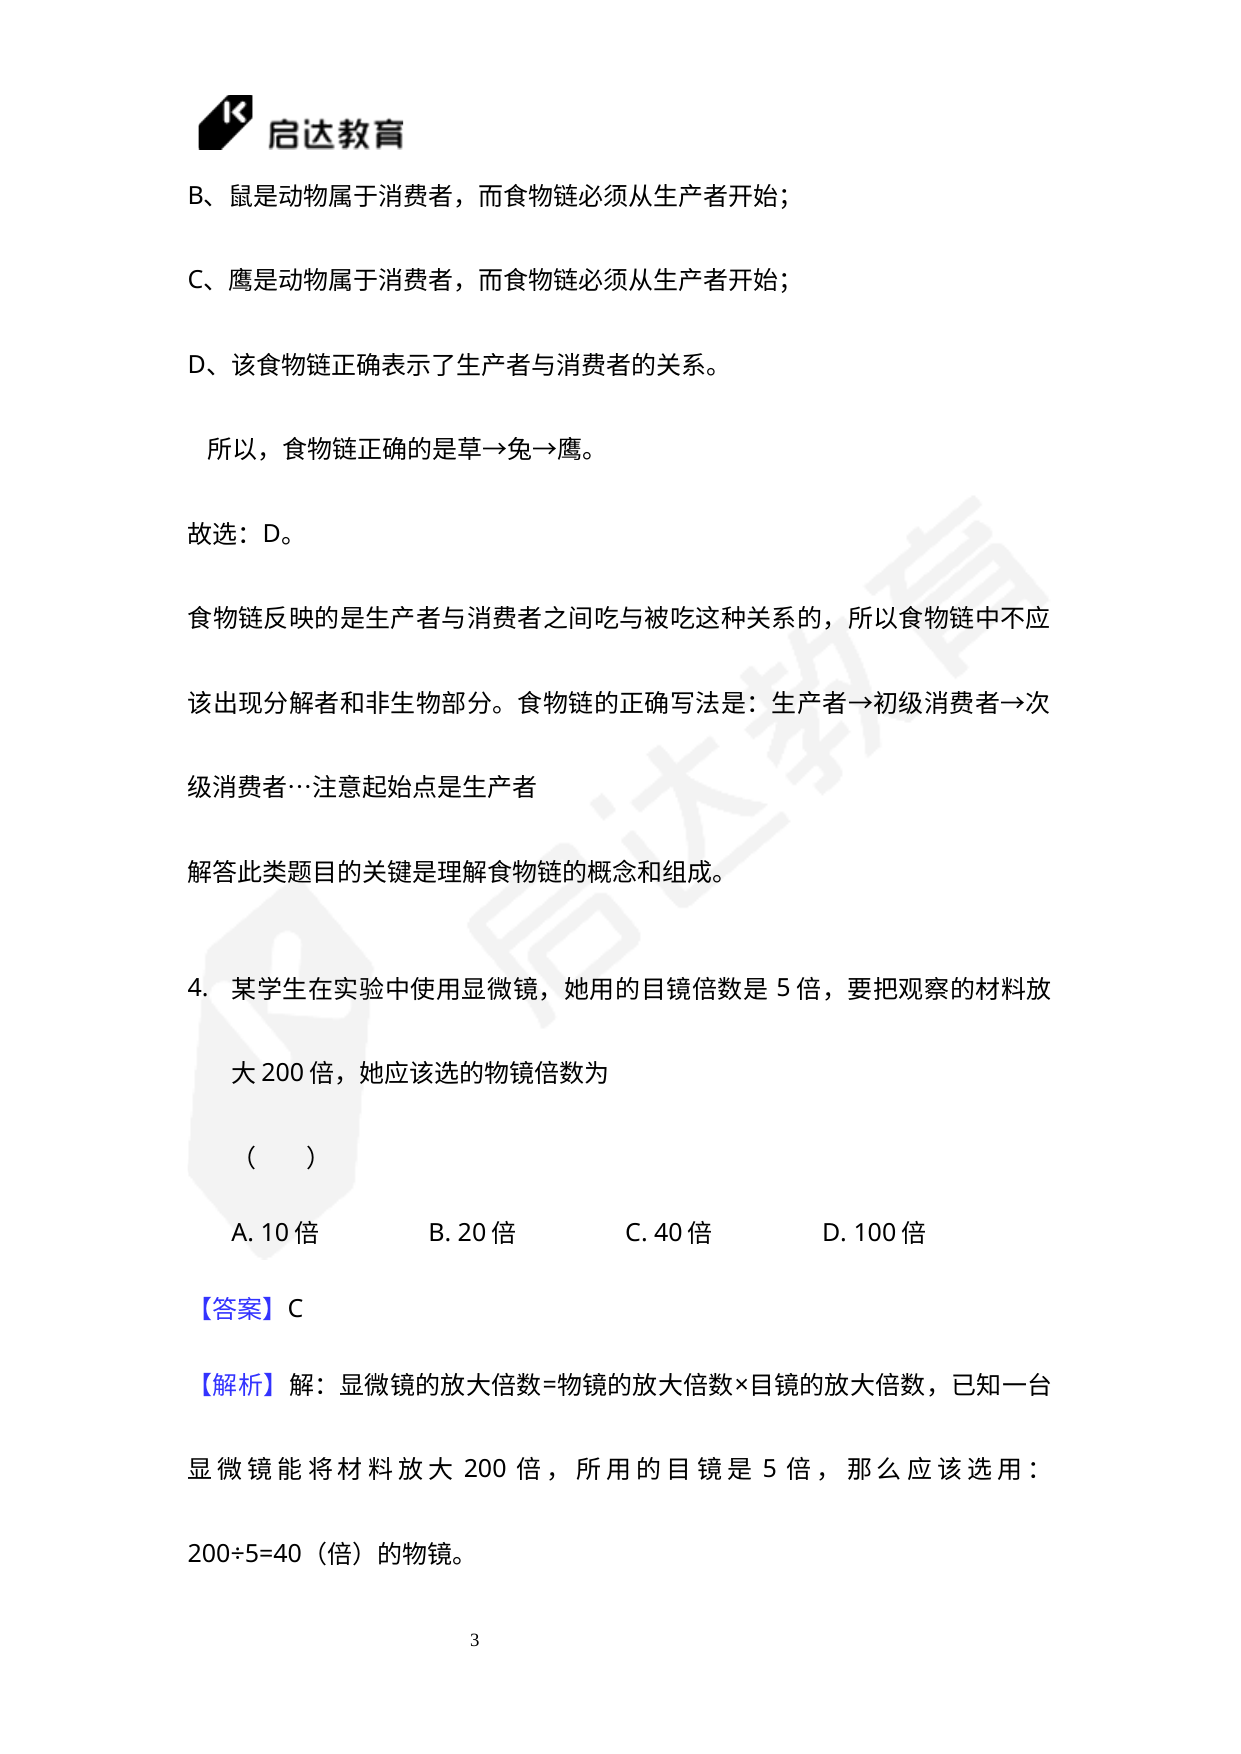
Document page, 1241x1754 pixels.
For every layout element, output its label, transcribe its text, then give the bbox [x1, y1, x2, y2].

list 某学生在实验中使用显微镜，她用的目镜倍数是5倍，要把观察的材料放大200倍，她应该选的物镜倍数为 （ ） [187, 955, 1053, 1189]
text A. 10倍 B. 20倍 C. 40倍 D. 100倍 [231, 1199, 1053, 1264]
text 【答案】C [187, 1275, 1053, 1340]
picture [198, 95, 404, 150]
